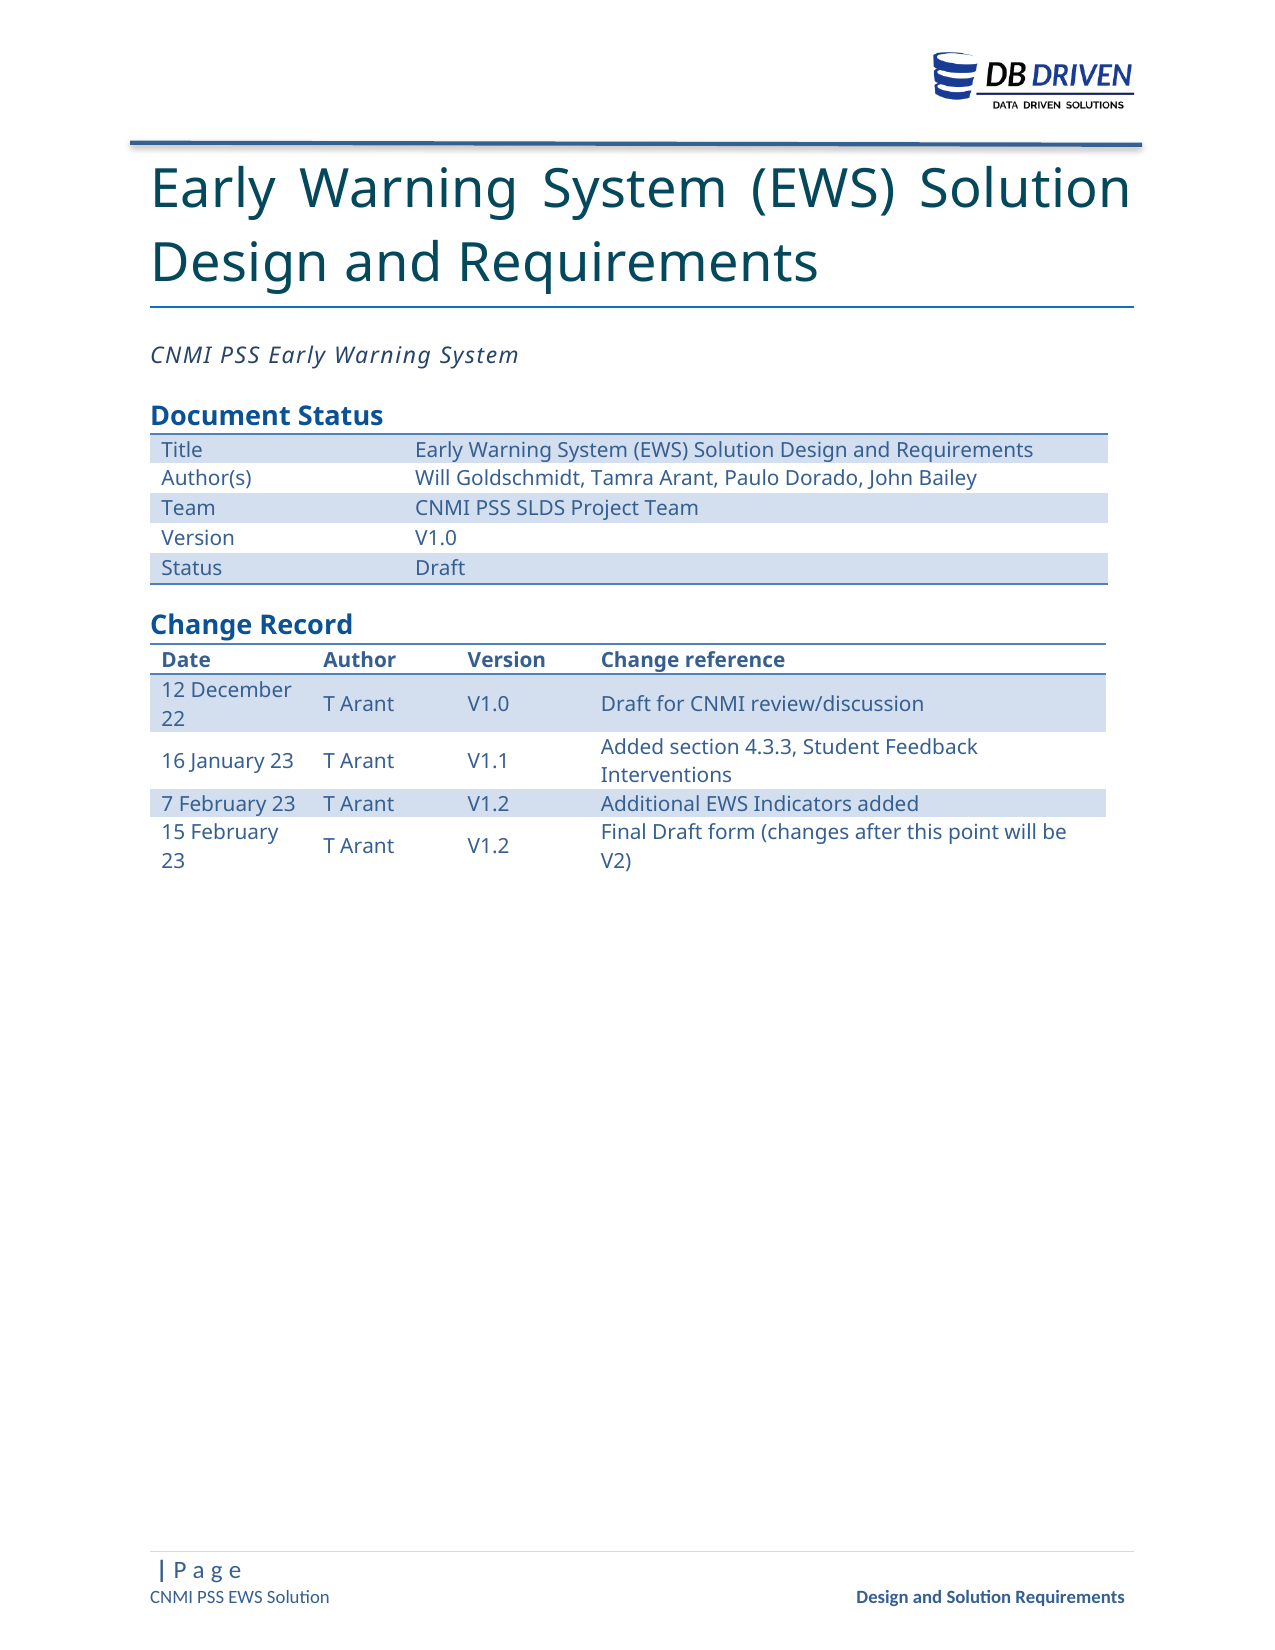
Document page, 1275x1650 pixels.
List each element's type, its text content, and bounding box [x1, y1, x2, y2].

subtitle Document Status [150, 396, 1134, 433]
table_cell V1.1 [456, 732, 589, 789]
title Early Warning System (EWS) Solution Design and Requirements [150, 150, 1134, 306]
table_cell 16 January 23 [150, 732, 312, 789]
table_cell Version [150, 523, 404, 553]
table_cell Added section 4.3.3, Student Feedback Interventions [589, 732, 1106, 789]
table_cell Team [150, 493, 404, 523]
table_cell Final Draft form (changes after this point will be V2) [589, 818, 1106, 874]
table_cell V1.0 [456, 675, 589, 732]
table_cell Draft for CNMI review/discussion [589, 675, 1106, 732]
table_header Author [312, 645, 456, 673]
table_cell V1.0 [404, 523, 1108, 553]
table_cell Author(s) [150, 463, 404, 493]
table_cell Status [150, 553, 404, 583]
table_cell 7 February 23 [150, 789, 312, 817]
table_cell T Arant [312, 732, 456, 789]
table_header Version [456, 645, 589, 673]
table_header Change reference [589, 645, 1106, 673]
picture [932, 52, 1135, 109]
table_cell Draft [404, 553, 1108, 583]
table_header Title [150, 435, 404, 463]
table_cell Additional EWS Indicators added [589, 789, 1106, 817]
table_header Date [150, 645, 312, 673]
table_header Early Warning System (EWS) Solution Design and Requirements [404, 435, 1108, 463]
table_cell 15 February 23 [150, 818, 312, 874]
table_cell T Arant [312, 789, 456, 817]
table_cell CNMI PSS SLDS Project Team [404, 493, 1108, 523]
table_cell V1.2 [456, 818, 589, 874]
subtitle Change Record [150, 606, 1134, 643]
table_cell V1.2 [456, 789, 589, 817]
table_cell T Arant [312, 818, 456, 874]
table_cell T Arant [312, 675, 456, 732]
table_cell 12 December 22 [150, 675, 312, 732]
table_cell Will Goldschmidt, Tamra Arant, Paulo Dorado, John Bailey [404, 463, 1108, 493]
subtitle CNMI PSS Early Warning System [150, 339, 1134, 370]
